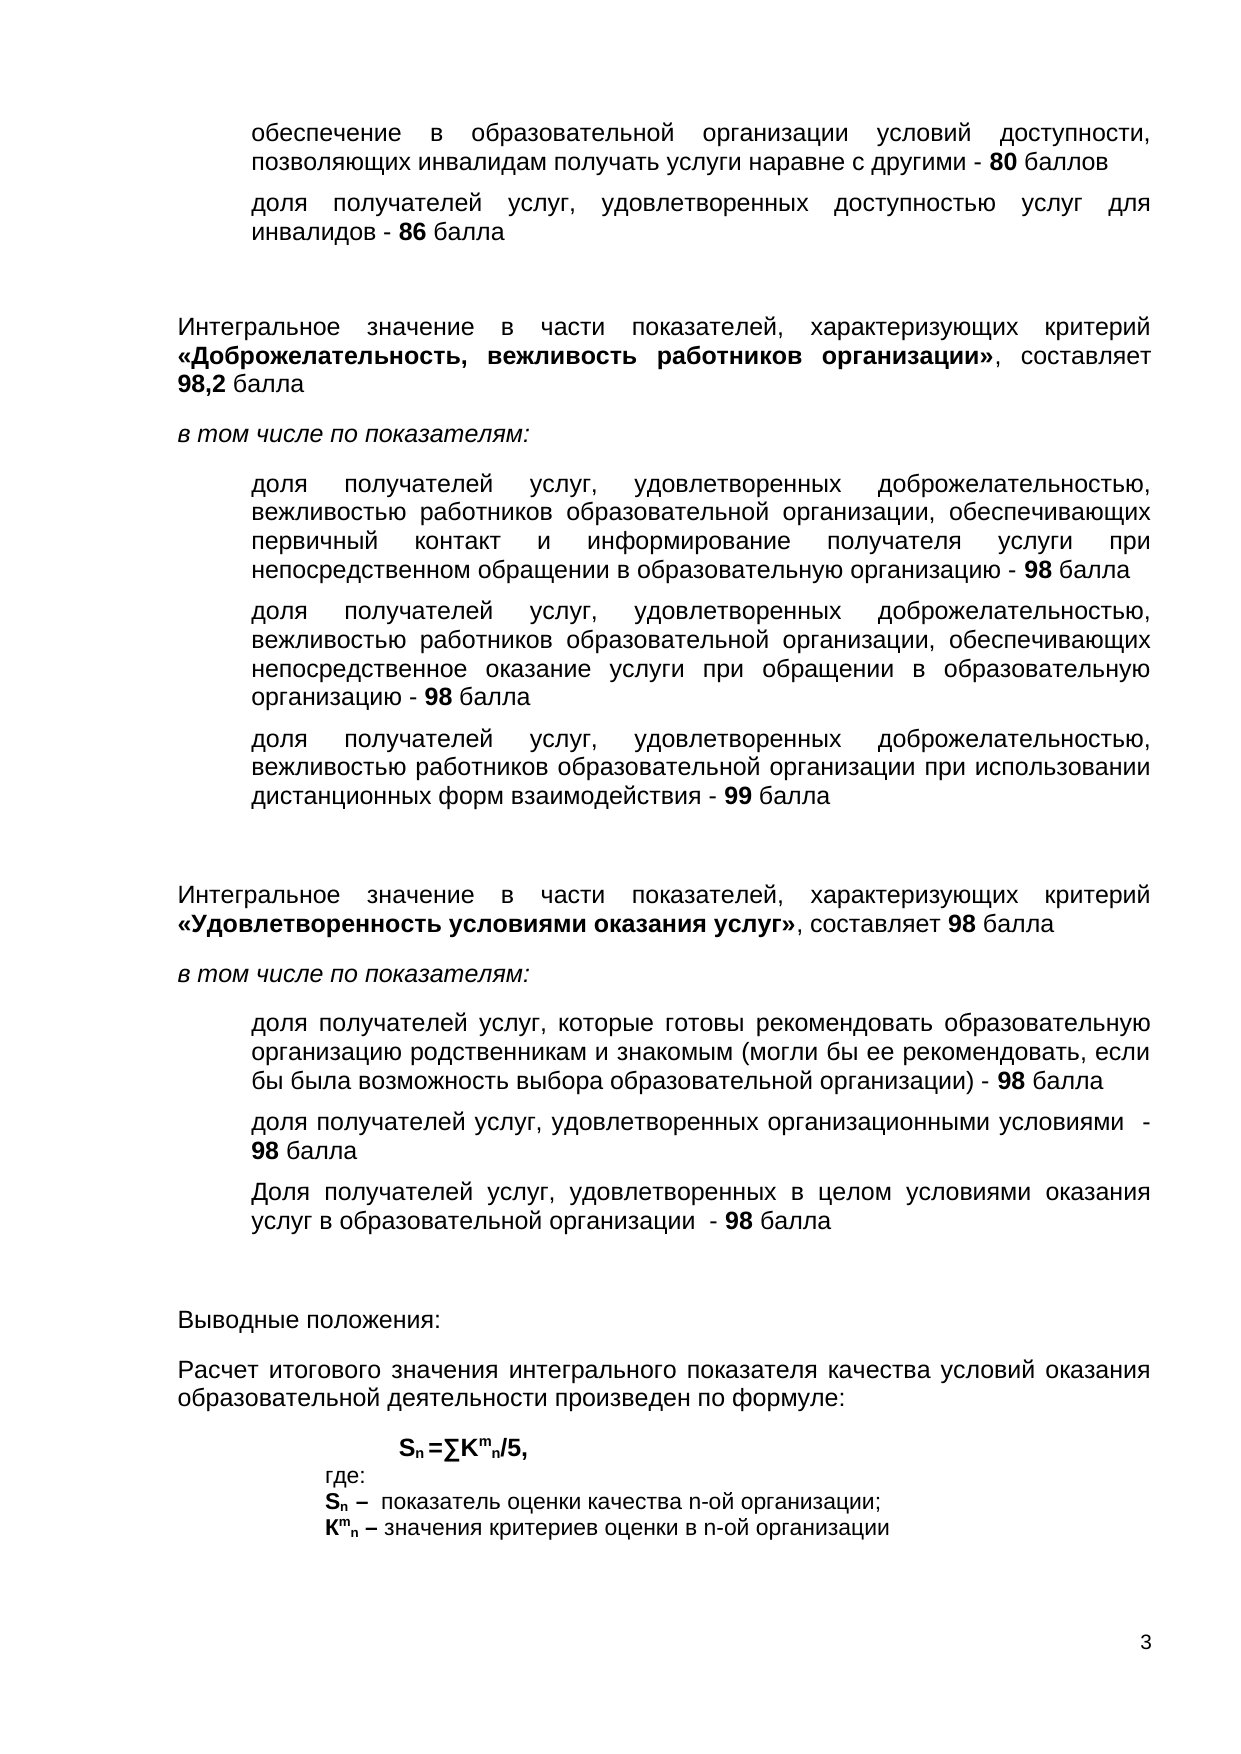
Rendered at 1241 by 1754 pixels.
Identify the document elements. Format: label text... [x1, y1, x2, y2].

text доля получателей услуг, удовлетворенных доброжелательностью, вежливостью работников образовательной организации при использовании дистанционных форм взаимодействия - 99 балла [251, 723, 1152, 810]
text в том числе по показателям: [177, 959, 1152, 987]
text доля получателей услуг, удовлетворенных организационными условиями - 98 балла [251, 1107, 1152, 1164]
text обеспечение в образовательной организации условий доступности, позволяющих инвалидам получать услуги наравне с другими - 80 баллов [251, 118, 1152, 176]
text доля получателей услуг, удовлетворенных доступностью услуг для инвалидов - 86 балла [251, 188, 1152, 246]
text в том числе по показателям: [177, 419, 1152, 448]
text доля получателей услуг, которые готовы рекомендовать образовательную организацию родственникам и знакомым (могли бы ее рекомендовать, если бы была возможность выбора образовательной организации) - 98 балла [251, 1008, 1152, 1094]
text доля получателей услуг, удовлетворенных доброжелательностью, вежливостью работников образовательной организации, обеспечивающих непосредственное оказание услуги при обращении в образовательную организацию - 98 балла [251, 596, 1152, 711]
text Интегральное значение в части показателей, характеризующих критерий «Удовлетворенность условиями оказания услуг», составляет 98 балла [177, 880, 1152, 938]
text доля получателей услуг, удовлетворенных доброжелательностью, вежливостью работников образовательной организации, обеспечивающих первичный контакт и информирование получателя услуги при непосредственном обращении в образовательную организацию - 98 балла [251, 468, 1152, 583]
text Расчет итогового значения интегрального показателя качества условий оказания образовательной деятельности произведен по формуле: [177, 1354, 1152, 1412]
text Sn =∑Kmn/5, [398, 1433, 1152, 1462]
text Кmn – значения критериев оценки в n-ой организации [325, 1514, 1152, 1541]
text Доля получателей услуг, удовлетворенных в целом условиями оказания услуг в образовательной организации - 98 балла [251, 1177, 1152, 1234]
text Интегральное значение в части показателей, характеризующих критерий «Доброжелательность, вежливость работников организации», составляет 98,2 балла [177, 312, 1152, 398]
text Выводные положения: [177, 1305, 1152, 1334]
text где: [325, 1462, 1152, 1488]
text Sn – показатель оценки качества n-ой организации; [325, 1488, 1152, 1514]
